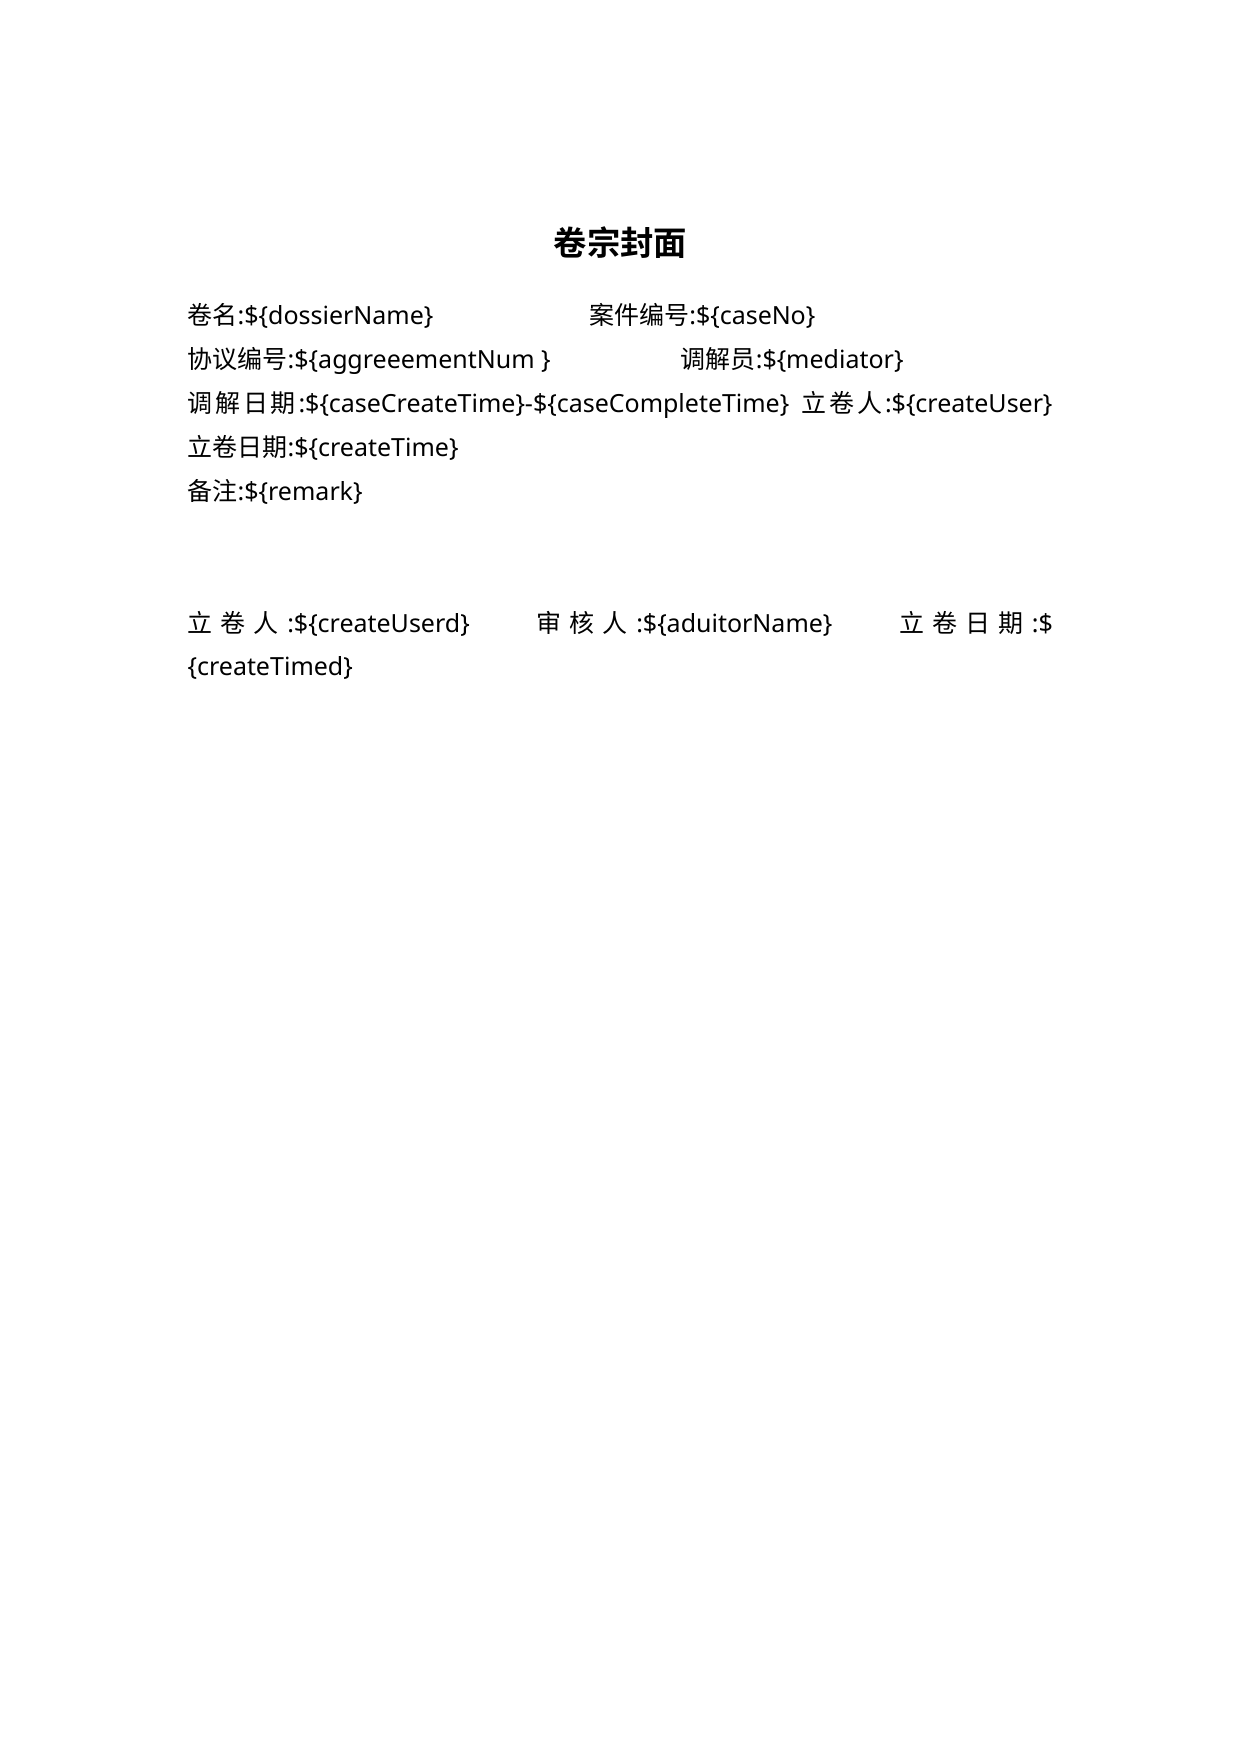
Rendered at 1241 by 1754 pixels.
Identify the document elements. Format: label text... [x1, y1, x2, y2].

text 卷名:${dossierName} 案件编号:${caseNo} [187, 291, 1053, 335]
text 调解日期:${caseCreateTime}-${caseCompleteTime} 立卷人:${createUser} 立卷日期:${createTime} [187, 379, 1053, 468]
title 卷宗封面 [187, 197, 1053, 285]
text 立卷人:${createUserd} 审核人:${aduitorName} 立卷日期:${createTimed} [187, 600, 1053, 688]
text 备注:${remark} [187, 468, 1053, 512]
text 协议编号:${aggreeementNum } 调解员:${mediator} [187, 335, 1053, 379]
